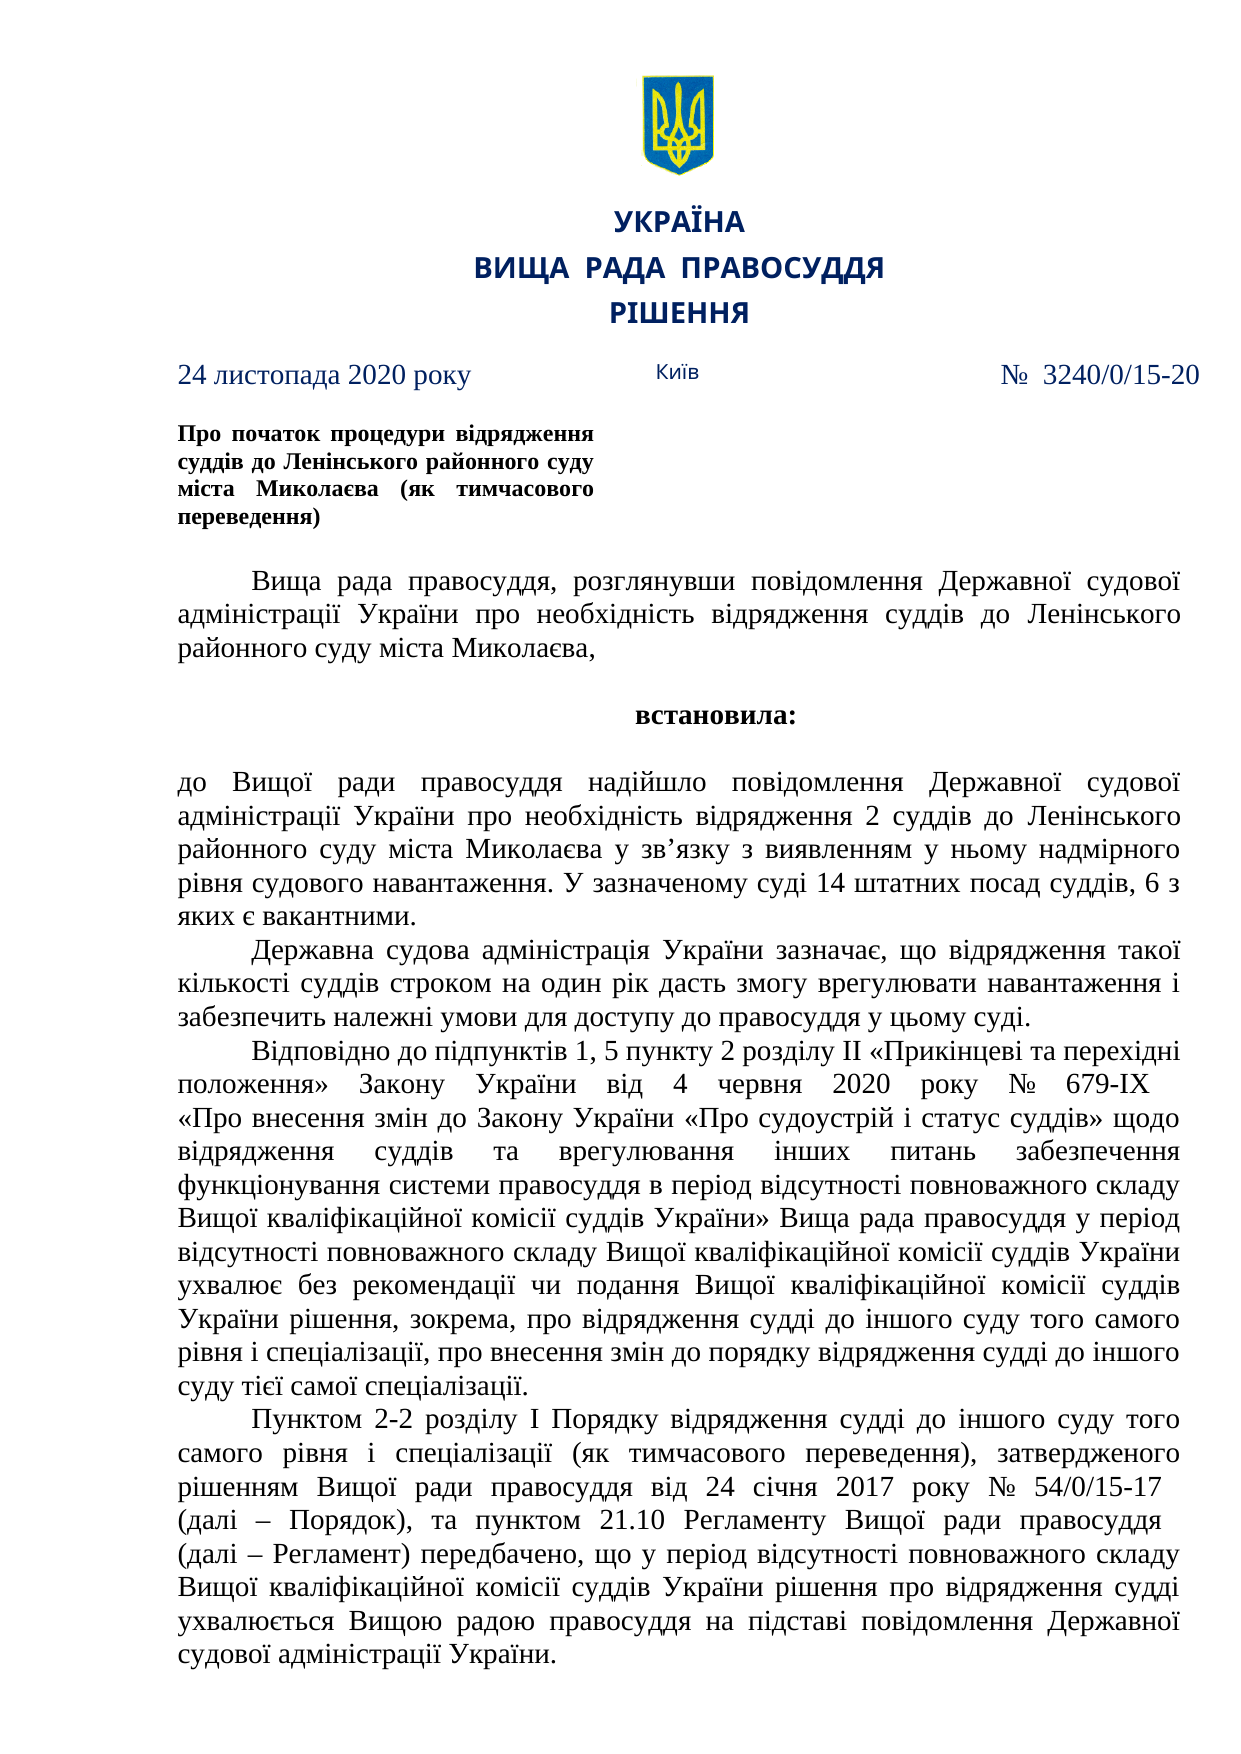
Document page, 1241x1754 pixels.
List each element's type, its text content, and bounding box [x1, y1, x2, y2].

text Пунктом 2-2 розділу І Порядку відрядження судді до іншого суду того самого рівня і спеціалізації (як тимчасового переведення), затвердженого рішенням Вищої ради правосуддя від 24 січня 2017 року № 54/0/15-17 (далі – Порядок), та пунктом 21.10 Регламенту Вищої ради правосуддя (далі – Регламент) передбачено, що у період відсутності повноважного складу Вищої кваліфікаційної комісії суддів України рішення про відрядження судді ухвалюється Вищою радою правосуддя на підставі повідомлення Державної судової адміністрації України. [177, 1402, 1181, 1670]
text Вища рада правосуддя, розглянувши повідомлення Державної судової адміністрації України про необхідність відрядження суддів до Ленінського районного суду міста Миколаєва, [177, 563, 1181, 664]
table_header № 3240/0/15-20 [833, 358, 1211, 391]
picture [636, 70, 722, 183]
text ВИЩА РАДА ПРАВОСУДДЯ [177, 247, 1181, 287]
text Державна судова адміністрація України зазначає, що відрядження такої кількості суддів строком на один рік дасть змогу врегулювати навантаження і забезпечить належні умови для доступу до правосуддя у цьому суді. [177, 932, 1181, 1033]
table_header Про початок процедури відрядження суддів до Ленінського районного суду міста Миколаєва (як тимчасового переведення) [166, 419, 605, 529]
text РІШЕННЯ [177, 293, 1181, 332]
text УКРАЇНА [177, 201, 1181, 241]
text Відповідно до підпунктів 1, 5 пункту 2 розділу ІІ «Прикінцеві та перехідні положення» Закону України від 4 червня 2020 року № 679-ІХ «Про внесення змін до Закону України «Про судоустрій і статус суддів» щодо відрядження суддів та врегулювання інших питань забезпечення функціонування системи правосуддя в період відсутності повноважного складу Вищої кваліфікаційної комісії суддів України» Вища рада правосуддя у період відсутності повноважного складу Вищої кваліфікаційної комісії суддів України ухвалює без рекомендації чи подання Вищої кваліфікаційної комісії суддів України рішення, зокрема, про відрядження судді до іншого суду того самого рівня і спеціалізації, про внесення змін до порядку відрядження судді до іншого суду тієї самої спеціалізації. [177, 1033, 1181, 1402]
table_header Київ [489, 358, 833, 391]
table_header 24 листопада 2020 року [166, 358, 488, 391]
text до Вищої ради правосуддя надійшло повідомлення Державної судової адміністрації України про необхідність відрядження 2 суддів до Ленінського районного суду міста Миколаєва у зв’язку з виявленням у ньому надмірного рівня судового навантаження. У зазначеному суді 14 штатних посад суддів, 6 з яких є вакантними. [177, 764, 1181, 932]
text встановила: [177, 697, 1181, 731]
